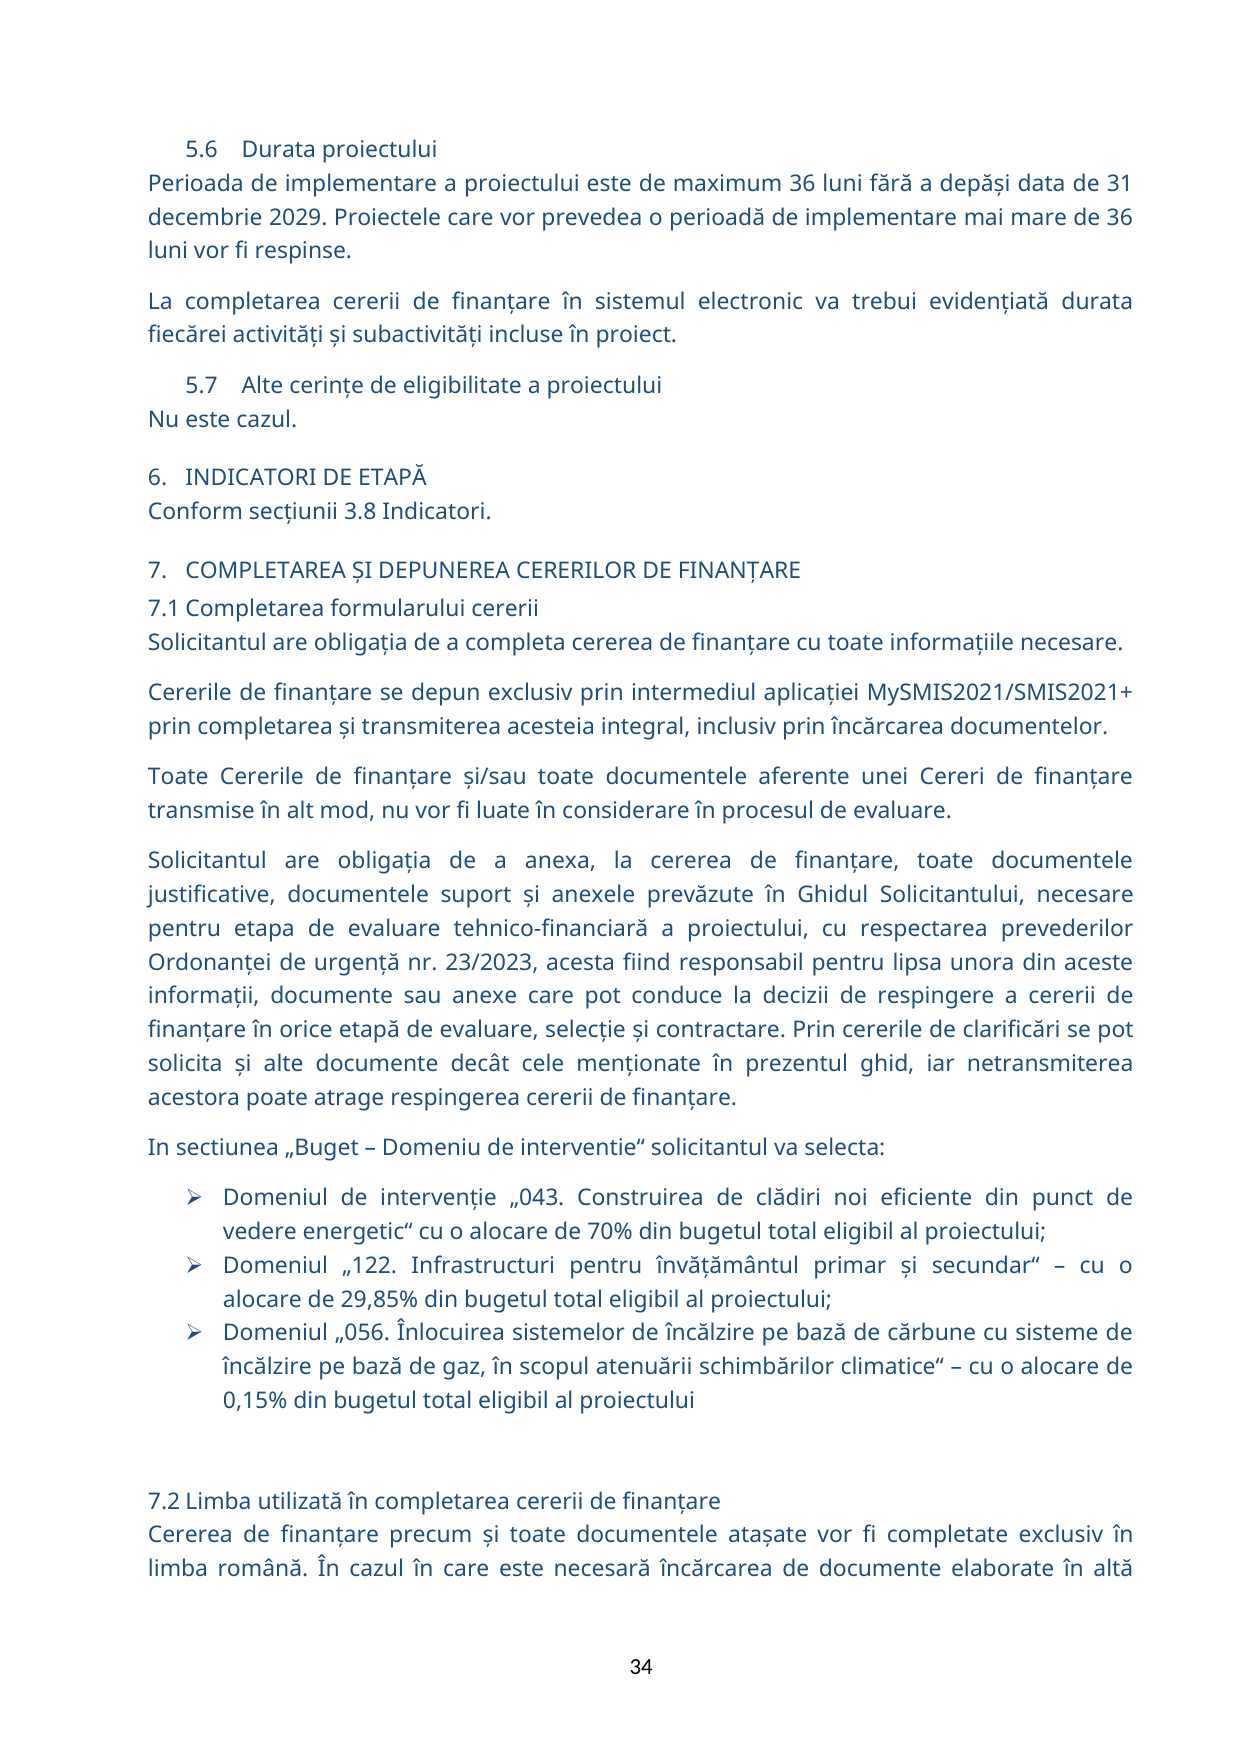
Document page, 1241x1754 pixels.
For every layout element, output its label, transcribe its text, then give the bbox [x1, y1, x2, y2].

text Nu este cazul. [148, 402, 1134, 434]
text Perioada de implementare a proiectului este de maximum 36 luni fără a depăși data de 31 decembrie 2029. Proiectele care vor prevedea o perioadă de implementare mai mare de 36 luni vor fi respinse. [148, 167, 1134, 265]
subtitle Completarea formularului cererii [148, 592, 1134, 623]
list Domeniul „056. Înlocuirea sistemelor de încălzire pe bază de cărbune cu sisteme de încălzire pe bază de gaz, în scopul atenuării schimbărilor climatice“ – cu o alocare de 0,15% din bugetul total eligibil al proiectului [185, 1316, 1134, 1415]
list Domeniul „122. Infrastructuri pentru învățământul primar și secundar“ – cu o alocare de 29,85% din bugetul total eligibil al proiectului; [185, 1249, 1134, 1314]
subtitle INDICATORI DE ETAPĂ [148, 461, 1134, 492]
text Solicitantul are obligația de a completa cererea de finanțare cu toate informațiile necesare. [148, 625, 1134, 657]
subtitle Durata proiectului [185, 133, 1134, 164]
list Domeniul de intervenție „043. Construirea de clădiri noi eficiente din punct de vedere energetic“ cu o alocare de 70% din bugetul total eligibil al proiectului; [185, 1181, 1134, 1246]
text Toate Cererile de finanțare și/sau toate documentele aferente unei Cereri de finanțare transmise în alt mod, nu vor fi luate în considerare în procesul de evaluare. [148, 760, 1134, 825]
text Cererile de finanțare se depun exclusiv prin intermediul aplicației MySMIS2021/SMIS2021+ prin completarea și transmiterea acesteia integral, inclusiv prin încărcarea documentelor. [148, 676, 1134, 741]
subtitle Alte cerințe de eligibilitate a proiectului [185, 369, 1134, 400]
text Solicitantul are obligația de a anexa, la cererea de finanțare, toate documentele justificative, documentele suport și anexele prevăzute în Ghidul Solicitantului, necesare pentru etapa de evaluare tehnico-financiară a proiectului, cu respectarea prevederilor Ordonanței de urgență nr. 23/2023, acesta fiind responsabil pentru lipsa unora din aceste informații, documente sau anexe care pot conduce la decizii de respingere a cererii de finanțare în orice etapă de evaluare, selecție și contractare. Prin cererile de clarificări se pot solicita și alte documente decât cele menționate în prezentul ghid, iar netransmiterea acestora poate atrage respingerea cererii de finanțare. [148, 844, 1134, 1112]
text La completarea cererii de finanțare în sistemul electronic va trebui evidențiată durata fiecărei activități și subactivități incluse în proiect. [148, 284, 1134, 349]
text In sectiunea „Buget – Domeniu de interventie“ solicitantul va selecta: [148, 1131, 1134, 1162]
text Conform secțiunii 3.8 Indicatori. [148, 495, 1134, 526]
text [148, 1518, 1134, 1583]
subtitle Limba utilizată în completarea cererii de finanțare [148, 1484, 1134, 1516]
subtitle COMPLETAREA ȘI DEPUNEREA CERERILOR DE FINANȚARE [148, 554, 1134, 585]
